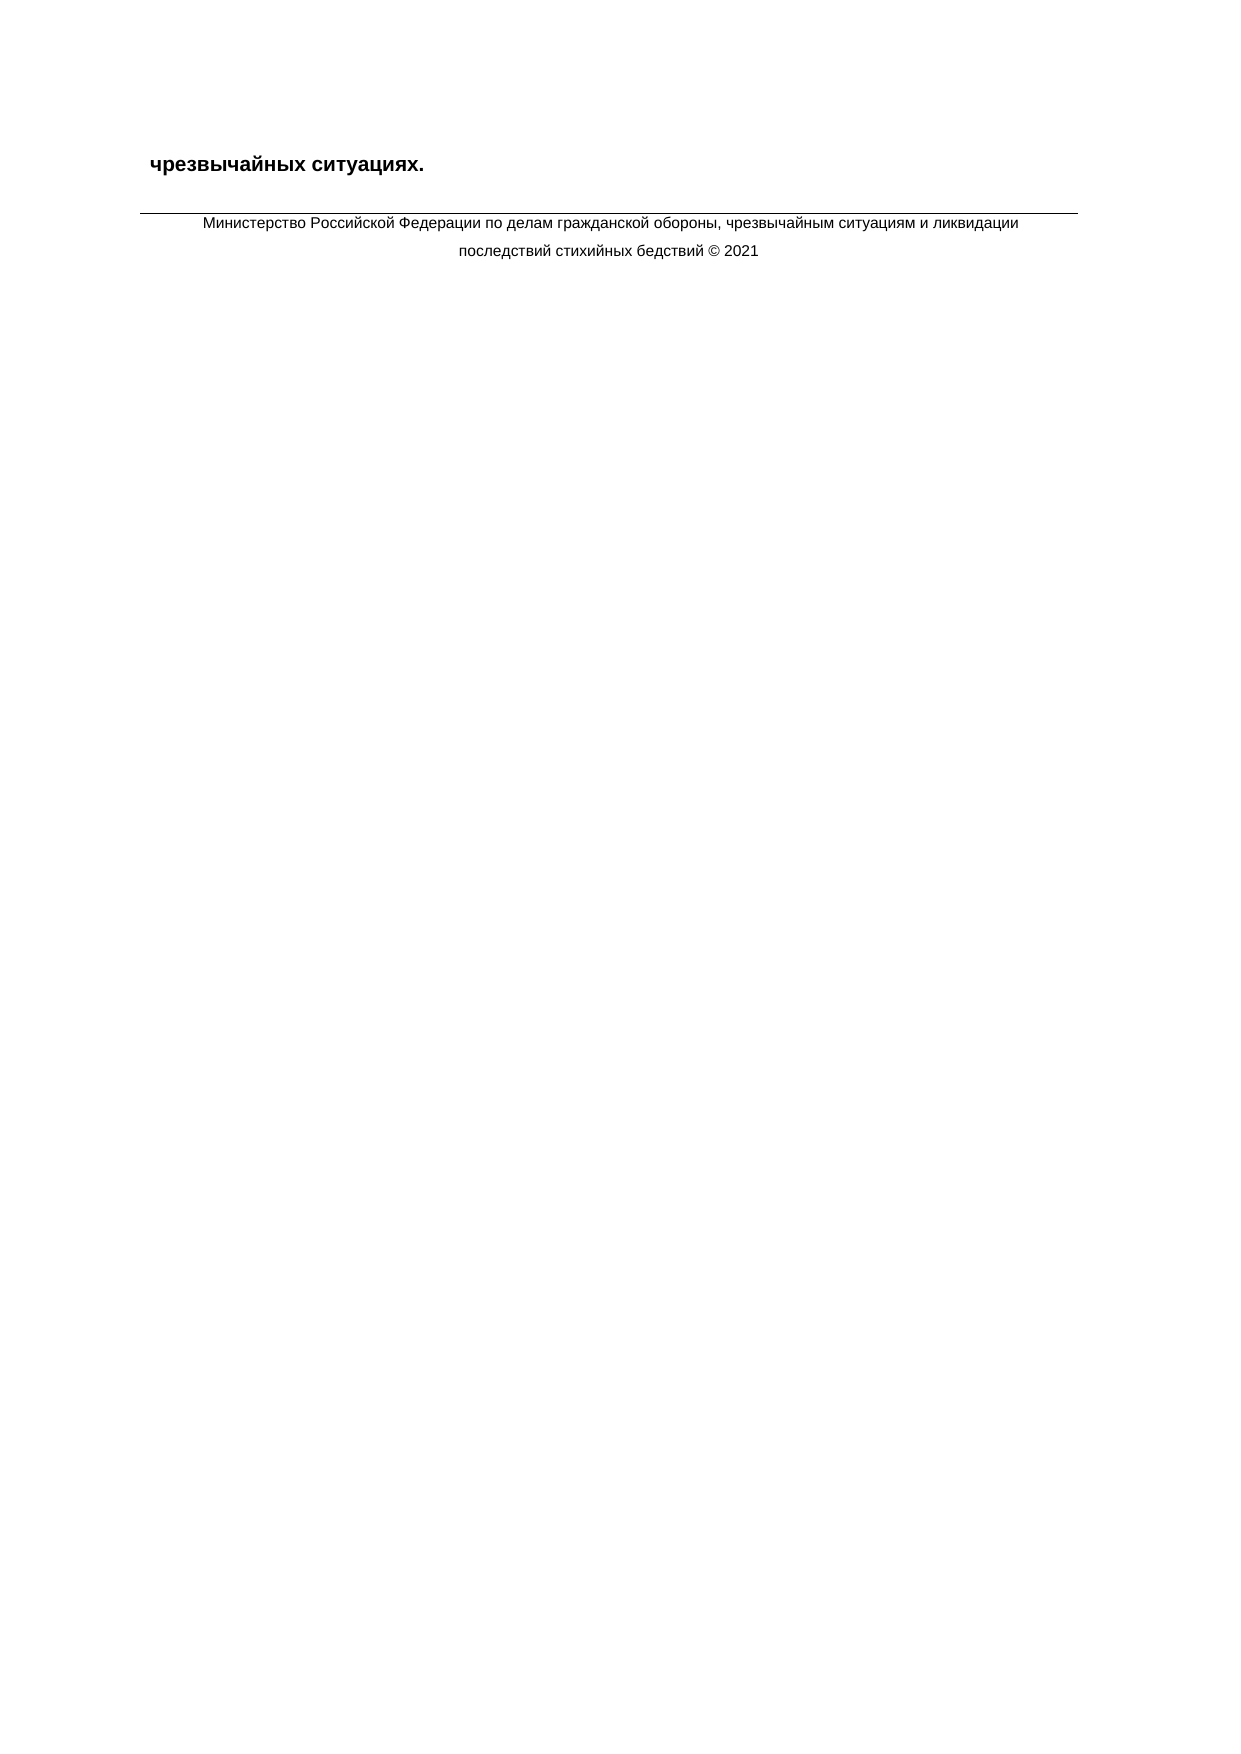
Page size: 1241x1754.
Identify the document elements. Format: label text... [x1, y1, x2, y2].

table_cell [140, 150, 1078, 212]
table_cell Министерство Российской Федерации по делам гражданской обороны, чрезвычайным ситуациям и ликвидации последствий стихийных бедствий © 2021 [140, 214, 1078, 296]
